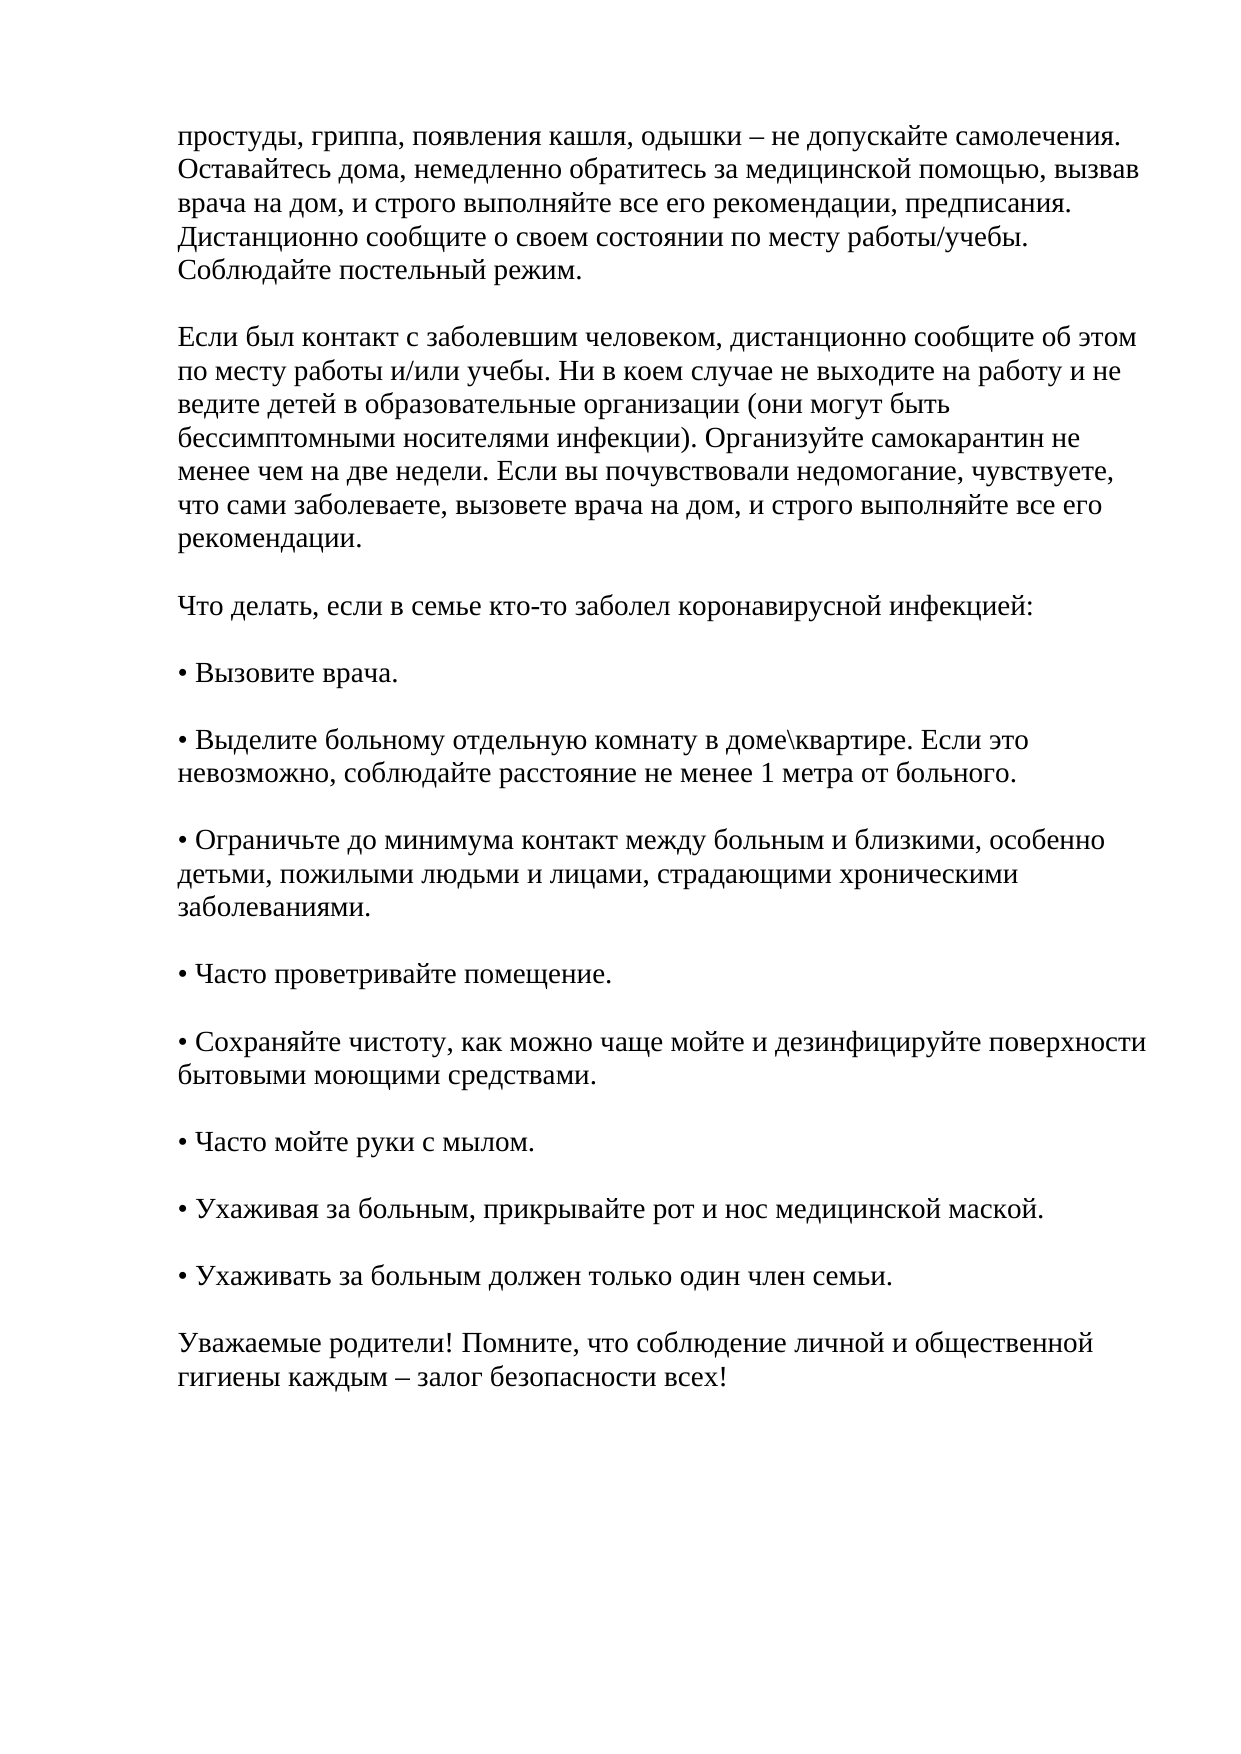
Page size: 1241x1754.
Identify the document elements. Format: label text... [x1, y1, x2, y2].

text • Вызовите врача. [177, 655, 1152, 688]
text • Выделите больному отдельную комнату в доме\квартире. Если это невозможно, соблюдайте расстояние не менее 1 метра от больного. [177, 722, 1152, 789]
text • Сохраняйте чистоту, как можно чаще мойте и дезинфицируйте поверхности бытовыми моющими средствами. [177, 1024, 1152, 1091]
text Если был контакт с заболевшим человеком, дистанционно сообщите об этом по месту работы и/или учебы. Ни в коем случае не выходите на работу и не ведите детей в образовательные организации (они могут быть бессимптомными носителями инфекции). Организуйте самокарантин не менее чем на две недели. Если вы почувствовали недомогание, чувствуете, что сами заболеваете, вызовете врача на дом, и строго выполняйте все его рекомендации. [177, 319, 1152, 554]
text Что делать, если в семье кто-то заболел коронавирусной инфекцией: [177, 588, 1152, 621]
text • Часто проветривайте помещение. [177, 957, 1152, 990]
text • Ухаживать за больным должен только один член семьи. [177, 1258, 1152, 1292]
text Уважаемые родители! Помните, что соблюдение личной и общественной гигиены каждым – залог безопасности всех! [177, 1326, 1152, 1393]
text • Ухаживая за больным, прикрывайте рот и нос медицинской маской. [177, 1191, 1152, 1225]
text • Часто мойте руки с мылом. [177, 1124, 1152, 1158]
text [177, 118, 1152, 286]
text • Ограничьте до минимума контакт между больным и близкими, особенно детьми, пожилыми людьми и лицами, страдающими хроническими заболеваниями. [177, 822, 1152, 923]
